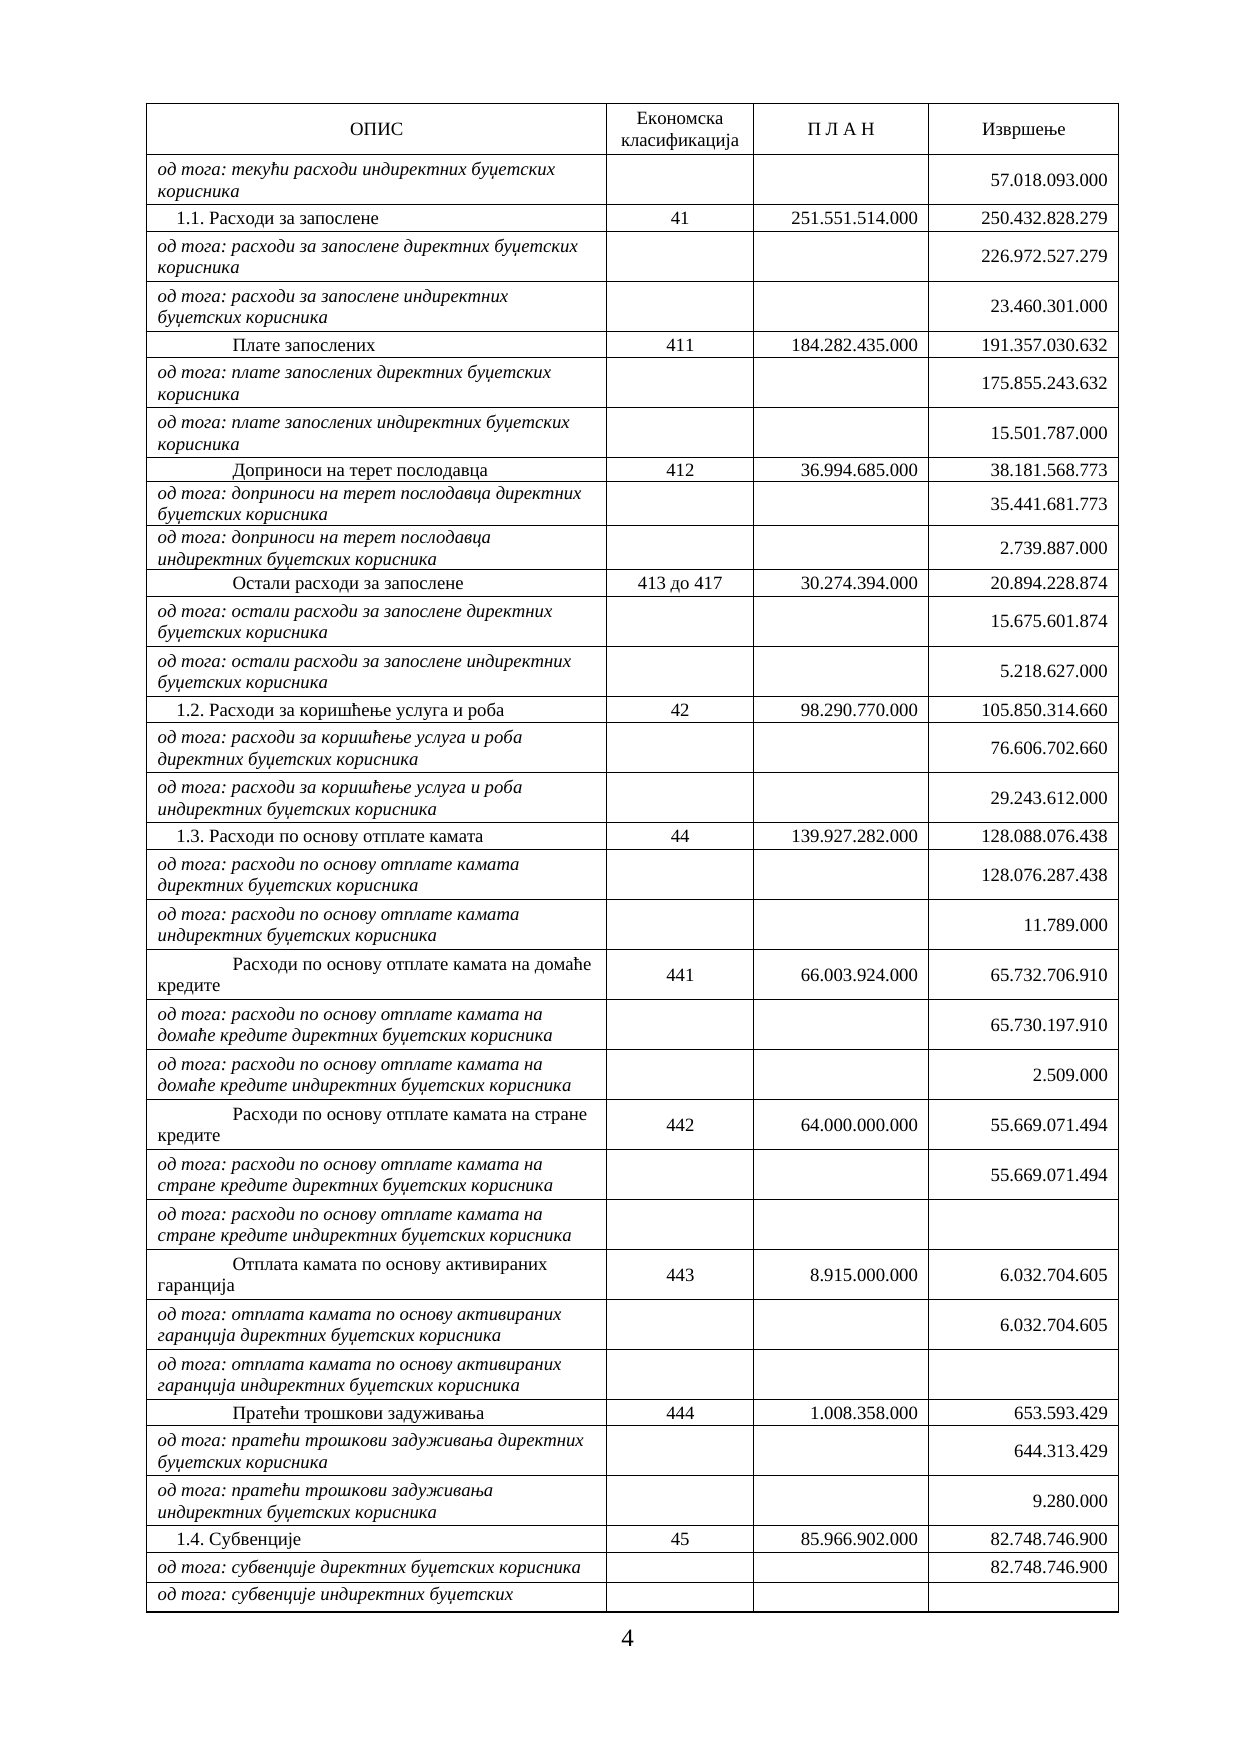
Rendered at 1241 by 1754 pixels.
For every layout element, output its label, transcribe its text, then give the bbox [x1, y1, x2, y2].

table_cell [929, 1583, 1118, 1611]
table_cell 98.290.770.000 [754, 697, 928, 722]
table_cell [754, 526, 928, 569]
table_cell 1.008.358.000 [754, 1400, 928, 1425]
table_cell [607, 155, 753, 204]
table_cell 76.606.702.660 [929, 723, 1118, 772]
table_cell од тога: расходи за коришћење услуга и роба индиректних буџетских корисника [147, 773, 606, 822]
table_cell од тога: пратећи трошкови задуживања директних буџетских корисника [147, 1426, 606, 1475]
table_cell [754, 482, 928, 525]
table_cell [929, 1350, 1118, 1399]
table_cell 23.460.301.000 [929, 282, 1118, 331]
table_cell 42 [607, 697, 753, 722]
table_cell 1.1. Расходи за запослене [147, 205, 606, 231]
table_cell [607, 482, 753, 525]
table_cell Расходи по основу отплате камата на домаће кредите [147, 950, 606, 999]
table_cell 128.088.076.438 [929, 823, 1118, 849]
table_cell [754, 1350, 928, 1399]
table_cell 411 [607, 332, 753, 357]
table_cell од тога: отплата камата по основу активираних гаранција индиректних буџетских корисника [147, 1350, 606, 1399]
table_cell 30.274.394.000 [754, 570, 928, 596]
table_header Eкономскa класификацијa [607, 104, 753, 154]
table_cell 250.432.828.279 [929, 205, 1118, 231]
table_cell 65.730.197.910 [929, 1000, 1118, 1049]
table_cell од тога: доприноси на терет послодавца директних буџетских корисника [147, 482, 606, 525]
table_cell [754, 358, 928, 407]
table_cell 29.243.612.000 [929, 773, 1118, 822]
table_cell 226.972.527.279 [929, 232, 1118, 281]
table_cell [754, 408, 928, 457]
table_cell [607, 1553, 753, 1582]
table_cell од тога: расходи по основу отплате камата на стране кредите индиректних буџетских корисника [147, 1200, 606, 1249]
table_cell 45 [607, 1526, 753, 1552]
table_cell 66.003.924.000 [754, 950, 928, 999]
table_cell Пратећи трошкови задуживања [147, 1400, 606, 1425]
table_cell [754, 1300, 928, 1349]
table_cell [607, 597, 753, 646]
table_cell [607, 1350, 753, 1399]
table_cell [607, 1200, 753, 1249]
table_cell [754, 1553, 928, 1582]
table_cell [754, 155, 928, 204]
table_cell од тога: расходи за запослене директних буџетских корисника [147, 232, 606, 281]
table_cell 41 [607, 205, 753, 231]
table_cell 191.357.030.632 [929, 332, 1118, 357]
table_cell [607, 850, 753, 899]
table_cell [754, 1200, 928, 1249]
table_cell [754, 850, 928, 899]
table_cell 44 [607, 823, 753, 849]
table_cell 6.032.704.605 [929, 1250, 1118, 1299]
table_cell од тога: текући расходи индиректних буџетских корисника [147, 155, 606, 204]
table_cell 38.181.568.773 [929, 458, 1118, 481]
table_cell од тога: плате запослених директних буџетских корисника [147, 358, 606, 407]
table_cell [607, 723, 753, 772]
table_cell 128.076.287.438 [929, 850, 1118, 899]
table_cell од тога: расходи за запослене индиректних буџетских корисника [147, 282, 606, 331]
table_header П Л А Н [754, 104, 928, 154]
table_cell [754, 773, 928, 822]
table_cell Остали расходи за запослене [147, 570, 606, 596]
table_cell 1.3. Расходи по основу отплате камата [147, 823, 606, 849]
table_cell 139.927.282.000 [754, 823, 928, 849]
table_cell [754, 1476, 928, 1525]
table_cell 5.218.627.000 [929, 647, 1118, 696]
table_cell 1.2. Расходи за коришћење услуга и роба [147, 697, 606, 722]
table_cell 82.748.746.900 [929, 1526, 1118, 1552]
table_cell 412 [607, 458, 753, 481]
table_cell [607, 1150, 753, 1199]
table_cell [607, 232, 753, 281]
table_cell [929, 1200, 1118, 1249]
table_cell [607, 1583, 753, 1611]
table_cell [754, 1426, 928, 1475]
table_cell [754, 282, 928, 331]
table_cell [754, 1583, 928, 1611]
table_cell 1.4. Субвенције [147, 1526, 606, 1552]
table_cell 2.509.000 [929, 1050, 1118, 1099]
table_cell 175.855.243.632 [929, 358, 1118, 407]
table_cell 2.739.887.000 [929, 526, 1118, 569]
table_cell Отплата камата по основу активираних гаранција [147, 1250, 606, 1299]
table_cell 184.282.435.000 [754, 332, 928, 357]
table_cell од тога: расходи по основу отплате камата индиректних буџетских корисника [147, 900, 606, 949]
table_cell 444 [607, 1400, 753, 1425]
table_cell 9.280.000 [929, 1476, 1118, 1525]
table_cell 85.966.902.000 [754, 1526, 928, 1552]
table_cell [607, 647, 753, 696]
table_cell 36.994.685.000 [754, 458, 928, 481]
table_cell 251.551.514.000 [754, 205, 928, 231]
table_cell [607, 1050, 753, 1099]
table_cell [754, 232, 928, 281]
table_cell 64.000.000.000 [754, 1100, 928, 1149]
table_cell 11.789.000 [929, 900, 1118, 949]
table_cell [607, 408, 753, 457]
table_cell [607, 1426, 753, 1475]
table_header ОПИС [147, 104, 606, 154]
table_cell 65.732.706.910 [929, 950, 1118, 999]
table_cell [607, 282, 753, 331]
table_cell од тога: расходи за коришћење услуга и роба директних буџетских корисника [147, 723, 606, 772]
table_cell 443 [607, 1250, 753, 1299]
table_cell 442 [607, 1100, 753, 1149]
table_cell 15.675.601.874 [929, 597, 1118, 646]
table_cell 644.313.429 [929, 1426, 1118, 1475]
table_cell од тога: субвенције директних буџетских корисника [147, 1553, 606, 1582]
table_cell од тога: расходи по основу отплате камата на домаће кредите директних буџетских корисника [147, 1000, 606, 1049]
table_cell од тога: остали расходи за запослене директних буџетских корисника [147, 597, 606, 646]
table_cell Доприноси на терет послодавца [147, 458, 606, 481]
table_cell од тога: отплата камата по основу активираних гаранција директних буџетских корисника [147, 1300, 606, 1349]
table_header Извршење [929, 104, 1118, 154]
table_cell [754, 723, 928, 772]
table_cell 653.593.429 [929, 1400, 1118, 1425]
table_cell од тога: расходи по основу отплате камата на стране кредите директних буџетских корисника [147, 1150, 606, 1199]
table_cell Расходи по основу отплате камата на стране кредите [147, 1100, 606, 1149]
table_cell 55.669.071.494 [929, 1150, 1118, 1199]
table_cell 20.894.228.874 [929, 570, 1118, 596]
table_cell [754, 1050, 928, 1099]
table_cell [607, 1300, 753, 1349]
table_cell од тога: пратећи трошкови задуживања индиректних буџетских корисника [147, 1476, 606, 1525]
table_cell 441 [607, 950, 753, 999]
table_cell 105.850.314.660 [929, 697, 1118, 722]
table_cell [607, 773, 753, 822]
table_cell 15.501.787.000 [929, 408, 1118, 457]
table_cell 35.441.681.773 [929, 482, 1118, 525]
table_cell 82.748.746.900 [929, 1553, 1118, 1582]
table_cell [754, 1150, 928, 1199]
table_cell 57.018.093.000 [929, 155, 1118, 204]
table_cell 6.032.704.605 [929, 1300, 1118, 1349]
table_cell [607, 1000, 753, 1049]
table_cell [607, 900, 753, 949]
table_cell [754, 597, 928, 646]
table_cell Плате запослених [147, 332, 606, 357]
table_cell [147, 1583, 606, 1611]
table_cell од тога: доприноси на терет послодавца индиректних буџетских корисника [147, 526, 606, 569]
table_cell од тога: плате запослених индиректних буџетских корисника [147, 408, 606, 457]
table_cell [754, 647, 928, 696]
table_cell од тога: расходи по основу отплате камата на домаће кредите индиректних буџетских корисника [147, 1050, 606, 1099]
table_cell [607, 358, 753, 407]
table_cell 8.915.000.000 [754, 1250, 928, 1299]
table_cell [754, 1000, 928, 1049]
table_cell [607, 526, 753, 569]
table_cell од тога: остали расходи за запослене индиректних буџетских корисника [147, 647, 606, 696]
table_cell од тога: расходи по основу отплате камата директних буџетских корисника [147, 850, 606, 899]
table_cell 413 до 417 [607, 570, 753, 596]
table_cell [607, 1476, 753, 1525]
table_cell [754, 900, 928, 949]
table_cell 55.669.071.494 [929, 1100, 1118, 1149]
